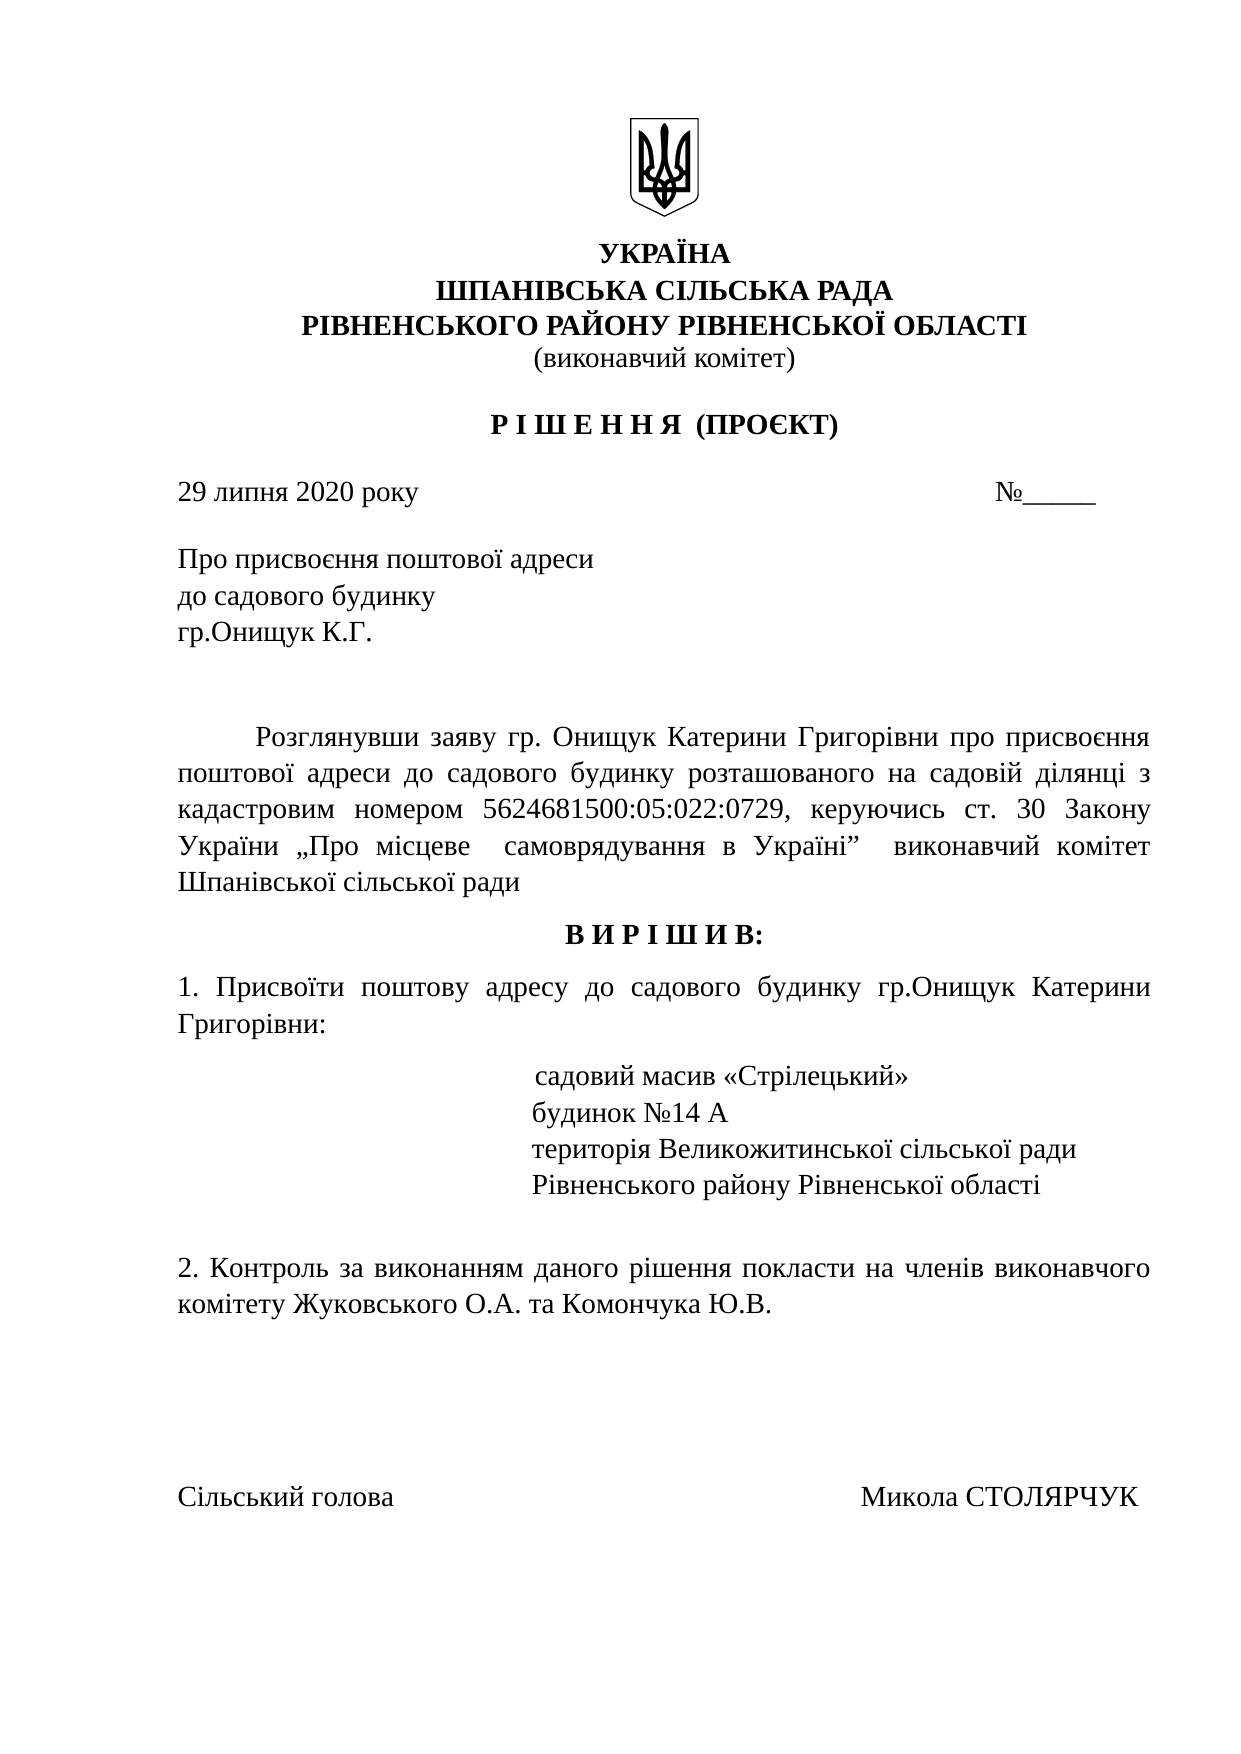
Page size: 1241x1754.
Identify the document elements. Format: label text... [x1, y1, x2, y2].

text В И Р І Ш И В: [177, 917, 1152, 950]
text (виконавчий комітет) [177, 340, 1152, 374]
text Сільський голова Микола СТОЛЯРЧУК [177, 1479, 1152, 1513]
text до садового будинку [177, 578, 1152, 611]
text Україна [177, 236, 1152, 269]
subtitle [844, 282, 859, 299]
text територія Великожитинської сільської ради [177, 1131, 1152, 1164]
subtitle ШПАНІВСЬКА сільська рада [177, 282, 853, 305]
text Р І Ш Е Н Н Я (ПРОЄКТ) [177, 407, 1152, 441]
text будинок №14 А [177, 1095, 1152, 1128]
text 2. Контроль за виконанням даного рішення покласти на членів виконавчого комітету Жуковського О.А. та Комончука Ю.В. [177, 1250, 1152, 1320]
text 1. Присвоїти поштову адресу до садового будинку гр.Онищук Катерини Григорівни: [177, 969, 1152, 1039]
text 29 липня 2020 року №_____ [177, 474, 1152, 508]
text Розглянувши заяву гр. Онищук Катерини Григорівни про присвоєння поштової адреси до садового будинку розташованого на садовій ділянці з кадастровим номером 5624681500:05:022:0729, керуючись ст. 30 Закону України „Про місцеве самоврядування в Україні” виконавчий комітет Шпанівської сільської ради [177, 719, 1152, 897]
text РІВНЕНСЬКОГО РАЙОНУ РІВНЕНСЬКОЇ ОБЛАСТІ [177, 317, 1152, 340]
text Про присвоєння поштової адреси [177, 541, 1152, 575]
text садовий масив «Стрілецький» [177, 1058, 1152, 1092]
subtitle ШПАНІВСЬКА сільська рада [871, 282, 1152, 305]
text Рівненського району Рівненської області [177, 1167, 1152, 1201]
text гр.Онищук К.Г. [177, 614, 1152, 647]
